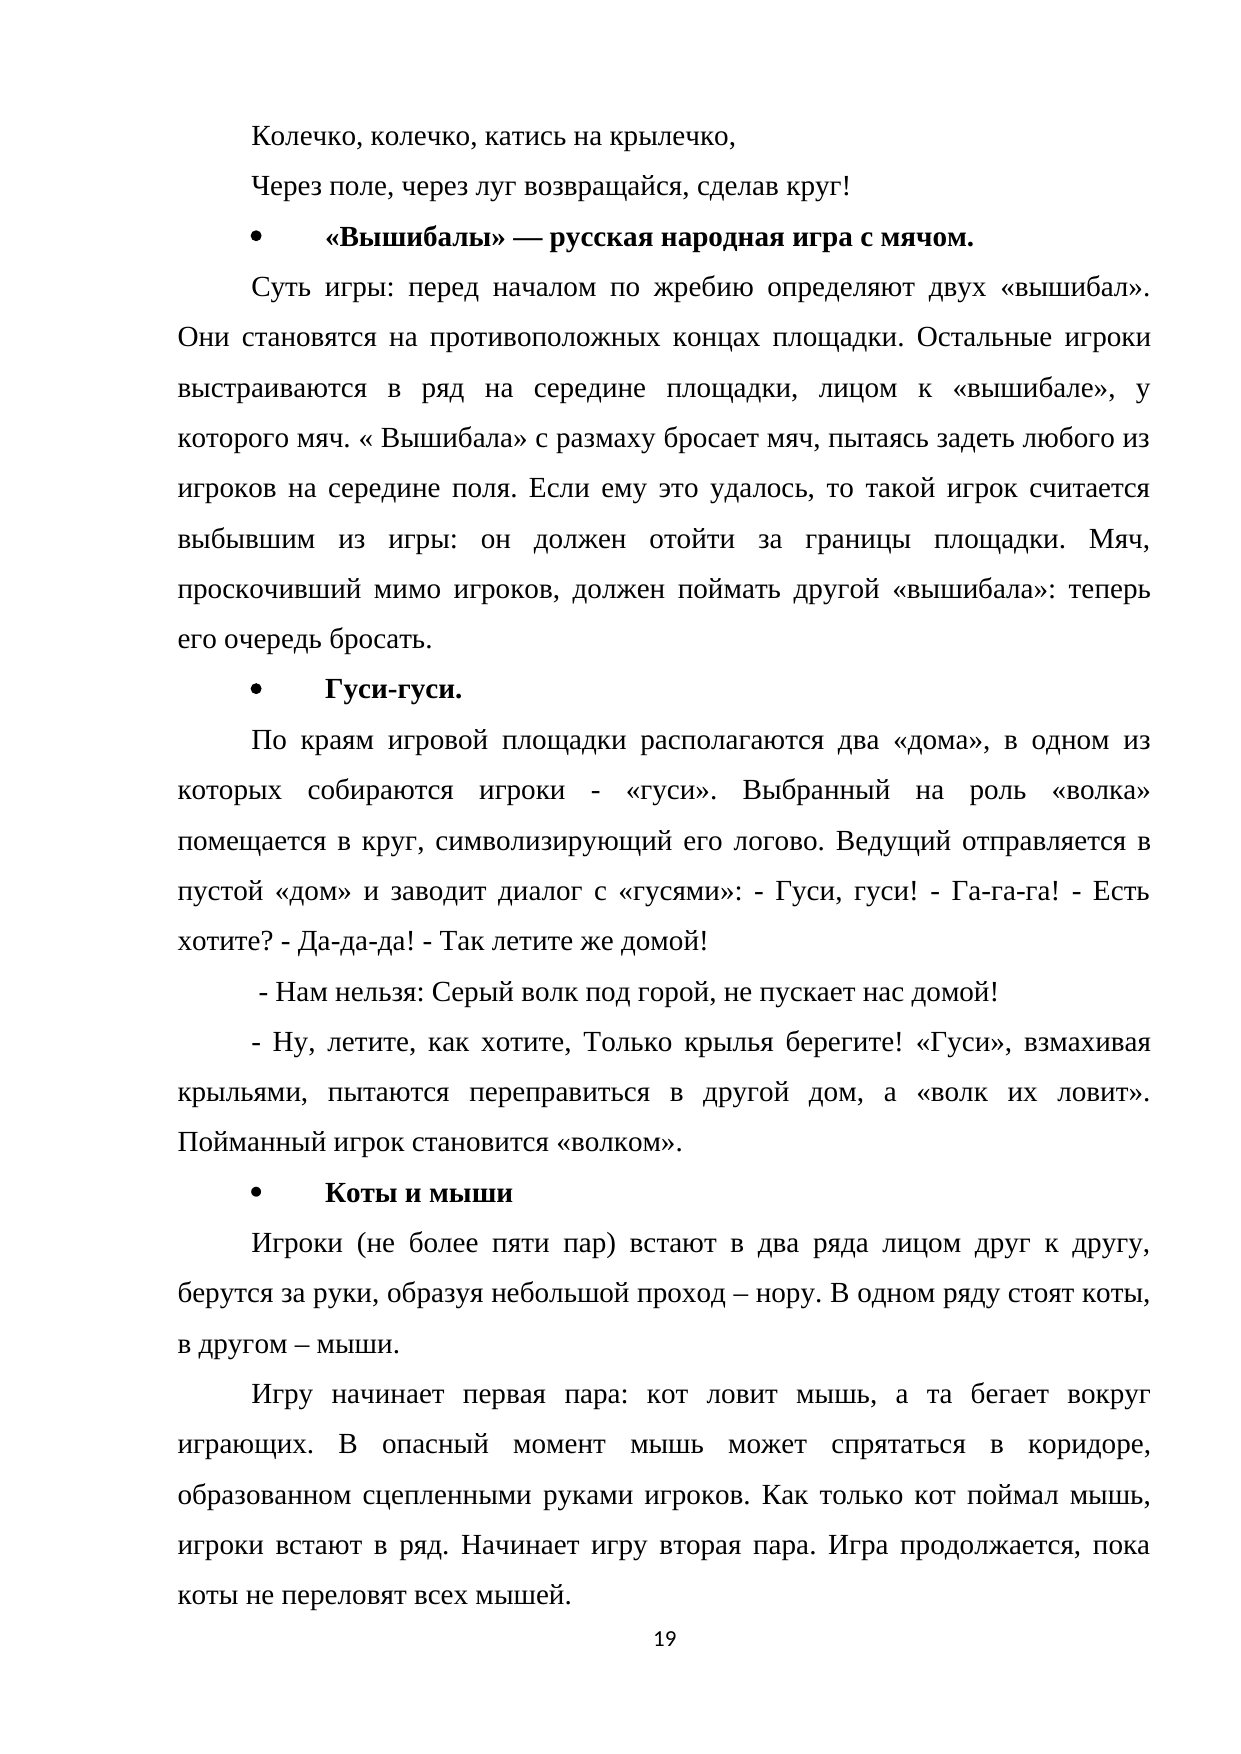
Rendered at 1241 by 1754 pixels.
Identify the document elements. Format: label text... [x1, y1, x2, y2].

text Суть игры: перед началом по жребию определяют двух «вышибал». Они становятся на противоположных концах площадки. Остальные игроки выстраиваются в ряд на середине площадки, лицом к «вышибале», у которого мяч. « Вышибала» с размаху бросает мяч, пытаясь задеть любого из игроков на середине поля. Если ему это удалось, то такой игрок считается выбывшим из игры: он должен отойти за границы площадки. Мяч, проскочивший мимо игроков, должен поймать другой «вышибала»: теперь его очередь бросать. [177, 269, 1152, 655]
list «Вышибалы» — русская народная игра с мячом. [177, 219, 1152, 252]
text Игроки (не более пяти пар) встают в два ряда лицом друг к другу, берутся за руки, образуя небольшой проход – нору. В одном ряду стоят коты, в другом – мыши. [177, 1225, 1152, 1359]
text Через поле, через луг возвращайся, сделав круг! [177, 168, 1152, 202]
list Гуси-гуси. [177, 672, 1152, 705]
text По краям игровой площадки располагаются два «дома», в одном из которых собираются игроки - «гуси». Выбранный на роль «волка» помещается в круг, символизирующий его логово. Ведущий отправляется в пустой «дом» и заводит диалог с «гусями»: - Гуси, гуси! - Га-га-га! - Есть хотите? - Да-да-да! - Так летите же домой! [177, 722, 1152, 957]
text Колечко, колечко, катись на крылечко, [177, 118, 1152, 152]
text Игру начинает первая пара: кот ловит мышь, а та бегает вокруг играющих. В опасный момент мышь может спрятаться в коридоре, образованном сцепленными руками игроков. Как только кот поймал мышь, игроки встают в ряд. Начинает игру вторая пара. Игра продолжается, пока коты не переловят всех мышей. [177, 1376, 1152, 1611]
list Коты и мыши [177, 1175, 1152, 1208]
text - Ну, летите, как хотите, Только крылья берегите! «Гуси», взмахивая крыльями, пытаются переправиться в другой дом, а «волк их ловит». Пойманный игрок становится «волком». [177, 1024, 1152, 1158]
text - Нам нельзя: Серый волк под горой, не пускает нас домой! [177, 974, 1152, 1007]
